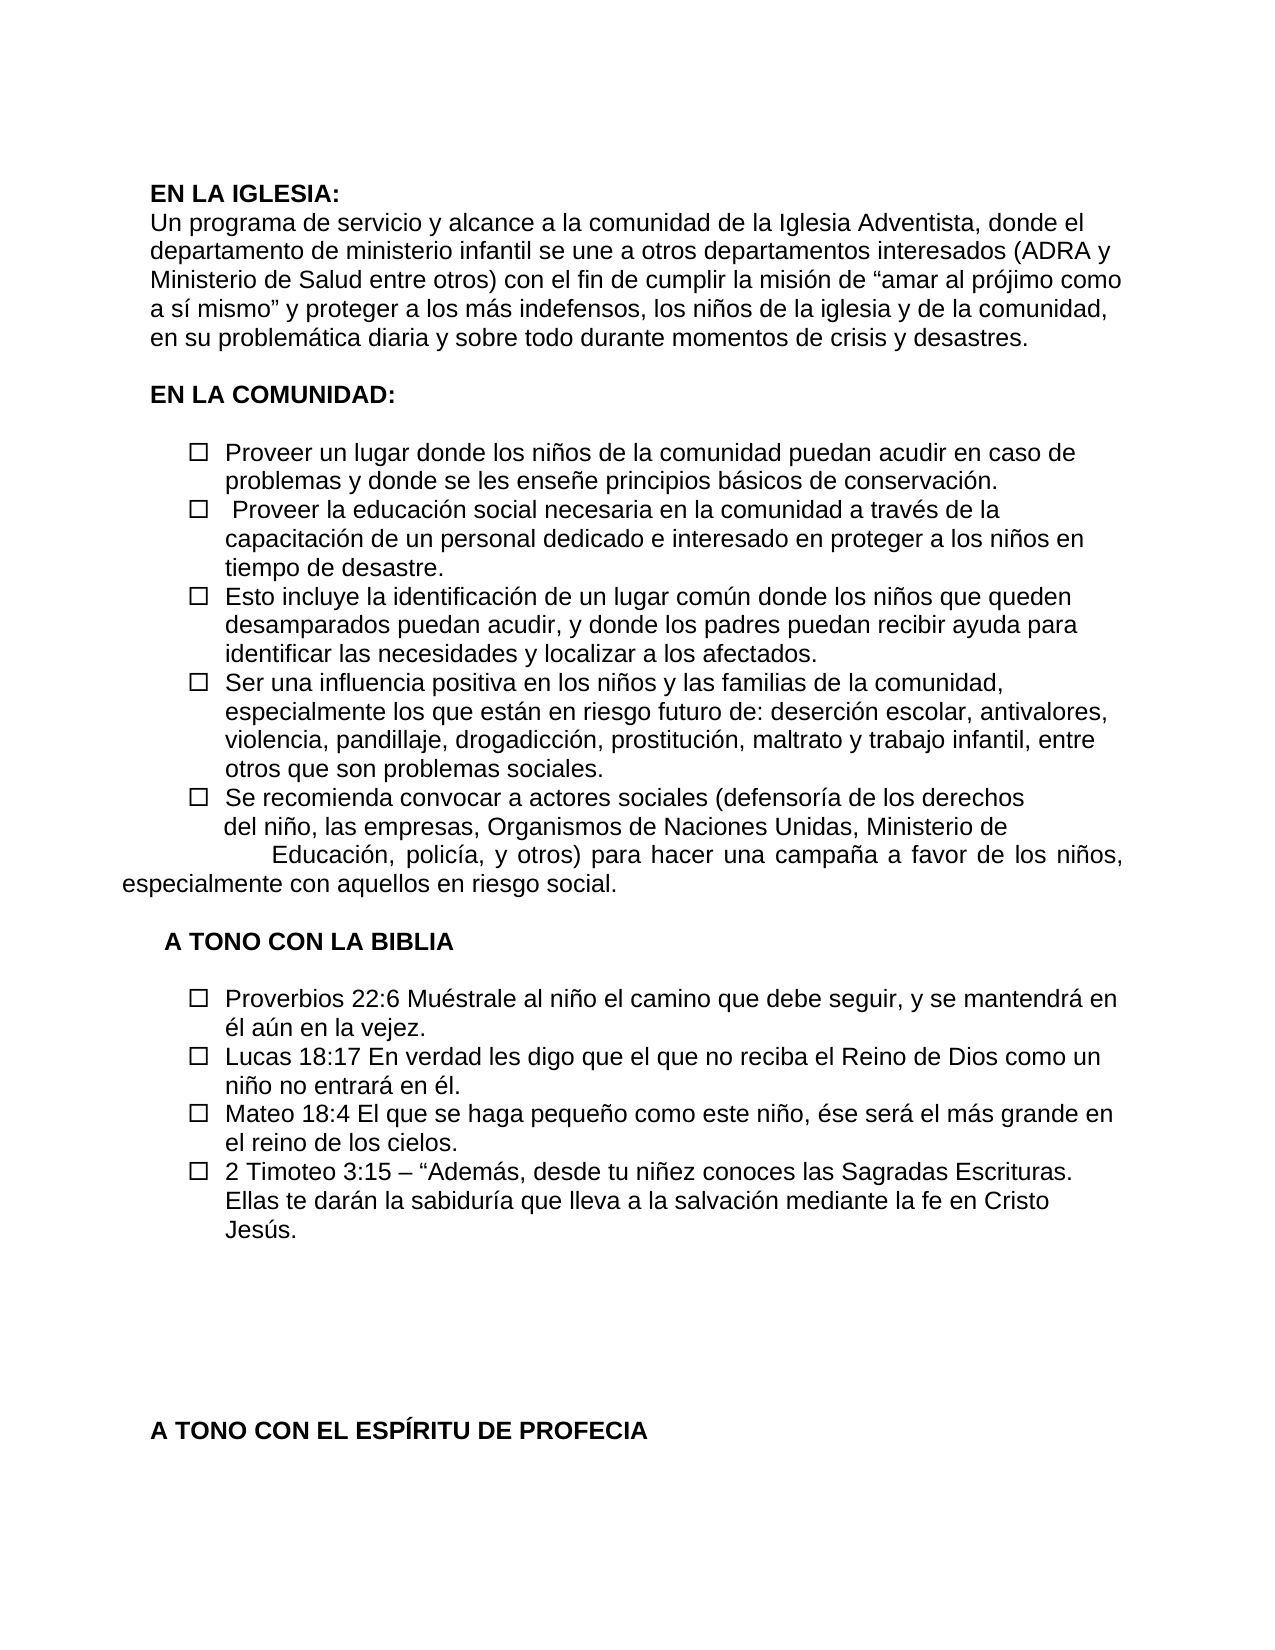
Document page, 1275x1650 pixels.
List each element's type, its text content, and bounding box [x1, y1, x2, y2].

text Un programa de servicio y alcance a la comunidad de la Iglesia Adventista, donde el departamento de ministerio infantil se une a otros departamentos interesados (ADRA y Ministerio de Salud entre otros) con el fin de cumplir la misión de “amar al prójimo como a sí mismo” y proteger a los más indefensos, los niños de la iglesia y de la comunidad, en su problemática diaria y sobre todo durante momentos de crisis y desastres. [150, 207, 1125, 351]
text A TONO CON EL ESPÍRITU DE PROFECIA [150, 1416, 1125, 1445]
list Esto incluye la identificación de un lugar común donde los niños que queden desamparados puedan acudir, y donde los padres puedan recibir ayuda para identificar las necesidades y localizar a los afectados. [187, 581, 1125, 668]
list Se recomienda convocar a actores sociales (defensoría de los derechos [187, 783, 1125, 812]
list Mateo 18:4 El que se haga pequeño como este niño, ése será el más grande en el reino de los cielos. [187, 1099, 1125, 1157]
list Proveer un lugar donde los niños de la comunidad puedan acudir en caso de problemas y donde se les enseñe principios básicos de conservación. [187, 437, 1125, 495]
text Educación, policía, y otros) para hacer una campaña a favor de los niños, especialmente con aquellos en riesgo social. [112, 841, 1125, 898]
text EN LA IGLESIA: [150, 179, 1125, 207]
list Proveer la educación social necesaria en la comunidad a través de la capacitación de un personal dedicado e interesado en proteger a los niños en tiempo de desastre. [187, 495, 1125, 581]
list Lucas 18:17 En verdad les digo que el que no reciba el Reino de Dios como un niño no entrará en él. [187, 1042, 1125, 1099]
list Proverbios 22:6 Muéstrale al niño el camino que debe seguir, y se mantendrá en él aún en la vejez. [187, 984, 1125, 1042]
list Ser una influencia positiva en los niños y las familias de la comunidad, especialmente los que están en riesgo futuro de: deserción escolar, antivalores, violencia, pandillaje, drogadicción, prostitución, maltrato y trabajo infantil, entre otros que son problemas sociales. [187, 668, 1125, 783]
text del niño, las empresas, Organismos de Naciones Unidas, Ministerio de [112, 812, 1125, 841]
text A TONO CON LA BIBLIA [150, 927, 1125, 956]
list 2 Timoteo 3:15 – “Además, desde tu niñez conoces las Sagradas Escrituras. Ellas te darán la sabiduría que lleva a la salvación mediante la fe en Cristo Jesús. [187, 1157, 1125, 1243]
text EN LA COMUNIDAD: [150, 380, 1125, 409]
